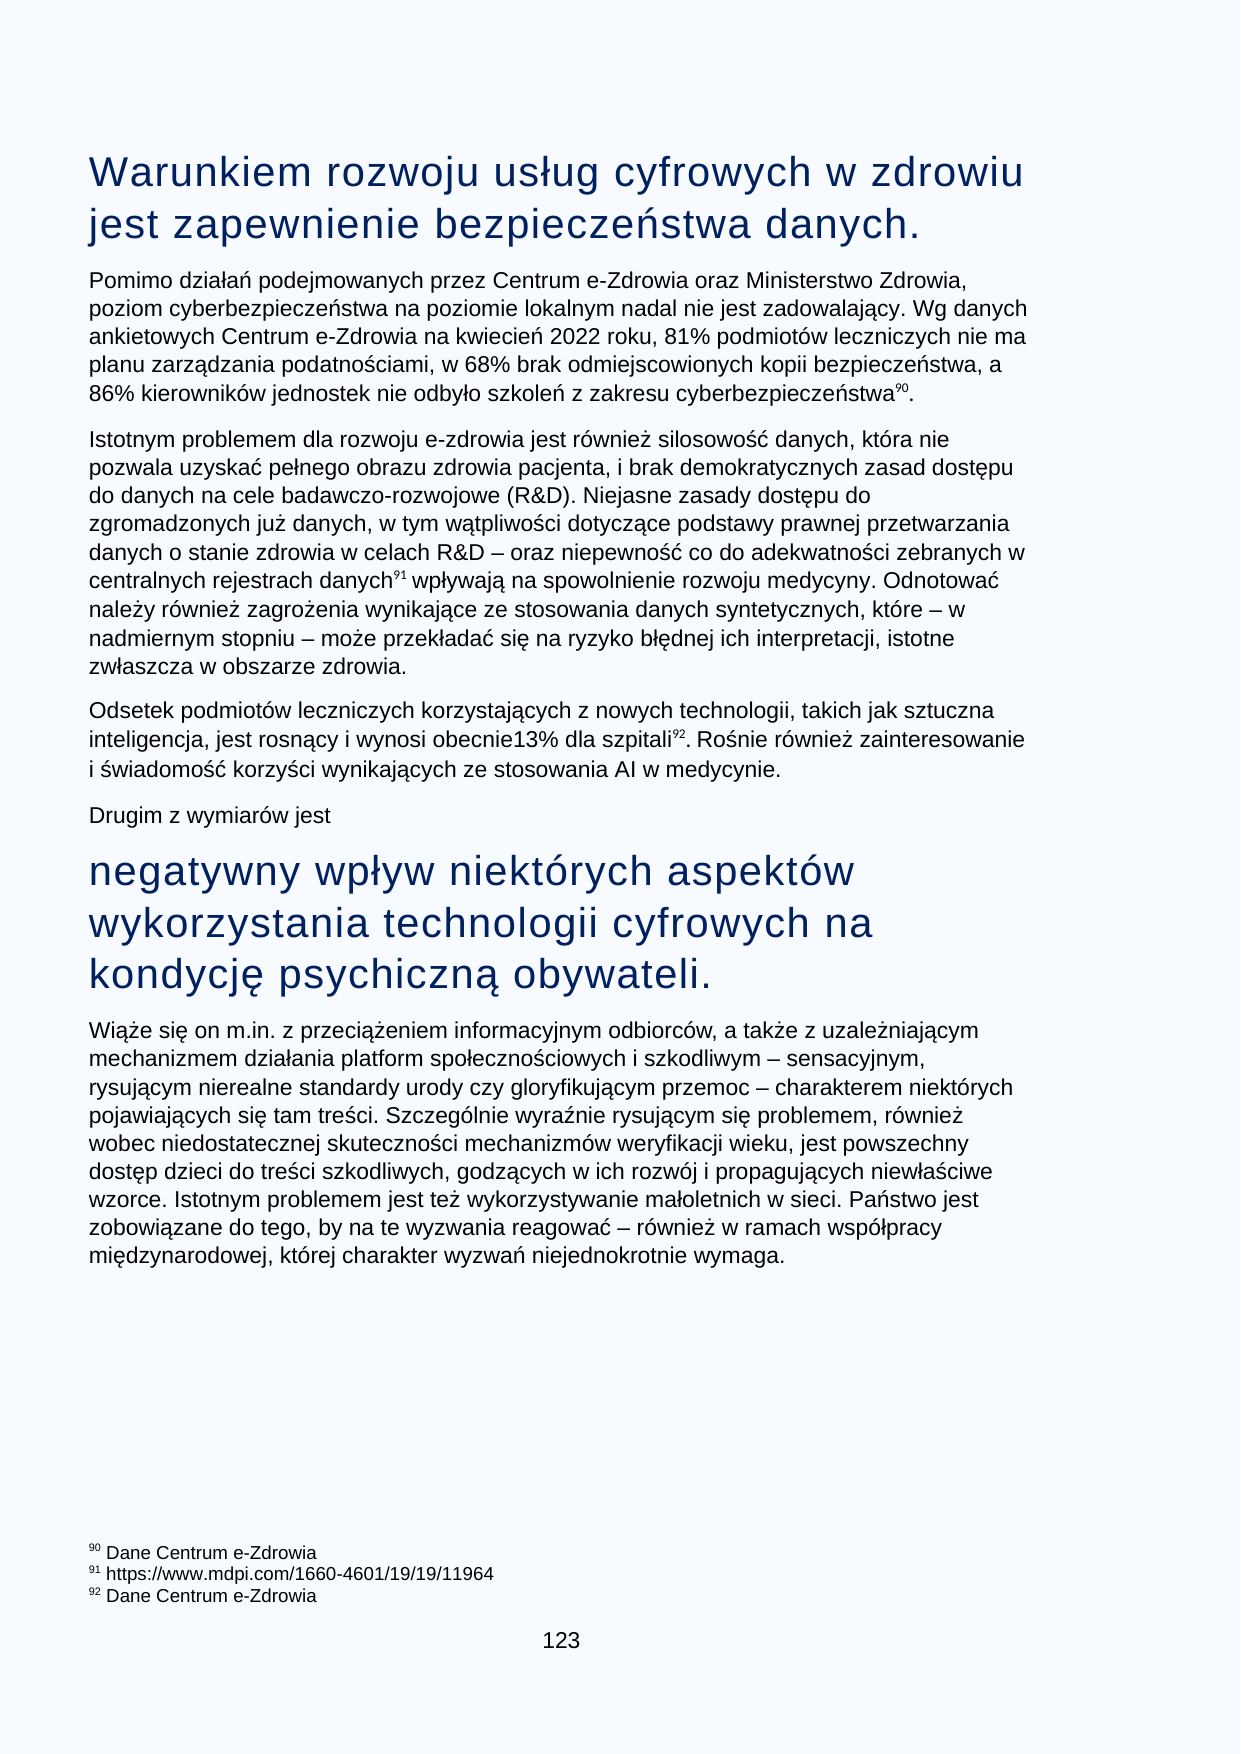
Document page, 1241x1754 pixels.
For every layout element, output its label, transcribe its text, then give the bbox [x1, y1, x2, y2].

list Warunkiem rozwoju usług cyfrowych w zdrowiu jest zapewnienie bezpieczeństwa danych. [89, 148, 1033, 247]
text Pomimo działań podejmowanych przez Centrum e-Zdrowia oraz Ministerstwo Zdrowia, poziom cyberbezpieczeństwa na poziomie lokalnym nadal nie jest zadowalający. Wg danych ankietowych Centrum e-Zdrowia na kwiecień 2022 roku, 81% podmiotów leczniczych nie ma planu zarządzania podatnościami, w 68% brak odmiejscowionych kopii bezpieczeństwa, a 86% kierowników jednostek nie odbyło szkoleń z zakresu cyberbezpieczeństwa. [89, 267, 1033, 407]
text Drugim z wymiarów jest [89, 802, 1033, 828]
text Wiąże się on m.in. z przeciążeniem informacyjnym odbiorców, a także z uzależniającym mechanizmem działania platform społecznościowych i szkodliwym – sensacyjnym, rysującym nierealne standardy urody czy gloryfikującym przemoc – charakterem niektórych pojawiających się tam treści. Szczególnie wyraźnie rysującym się problemem, również wobec niedostatecznej skuteczności mechanizmów weryfikacji wieku, jest powszechny dostęp dzieci do treści szkodliwych, godzących w ich rozwój i propagujących niewłaściwe wzorce. Istotnym problemem jest też wykorzystywanie małoletnich w sieci. Państwo jest zobowiązane do tego, by na te wyzwania reagować – również w ramach współpracy międzynarodowej, której charakter wyzwań niejednokrotnie wymaga. [89, 1017, 1033, 1268]
text negatywny wpływ niektórych aspektów wykorzystania technologii cyfrowych na kondycję psychiczną obywateli. [89, 847, 1033, 997]
text Odsetek podmiotów leczniczych korzystających z nowych technologii, takich jak sztuczna inteligencja, jest rosnący i wynosi obecnie13% dla szpitali. Rośnie również zainteresowanie i świadomość korzyści wynikających ze stosowania AI w medycynie. [89, 697, 1033, 783]
text Istotnym problemem dla rozwoju e-zdrowia jest również silosowość danych, która nie pozwala uzyskać pełnego obrazu zdrowia pacjenta, i brak demokratycznych zasad dostępu do danych na cele badawczo-rozwojowe (R&D). Niejasne zasady dostępu do zgromadzonych już danych, w tym wątpliwości dotyczące podstawy prawnej przetwarzania danych o stanie zdrowia w celach R&D – oraz niepewność co do adekwatności zebranych w centralnych rejestrach danych wpływają na spowolnienie rozwoju medycyny. Odnotować należy również zagrożenia wynikające ze stosowania danych syntetycznych, które – w nadmiernym stopniu – może przekładać się na ryzyko błędnej ich interpretacji, istotne zwłaszcza w obszarze zdrowia. [89, 426, 1033, 679]
